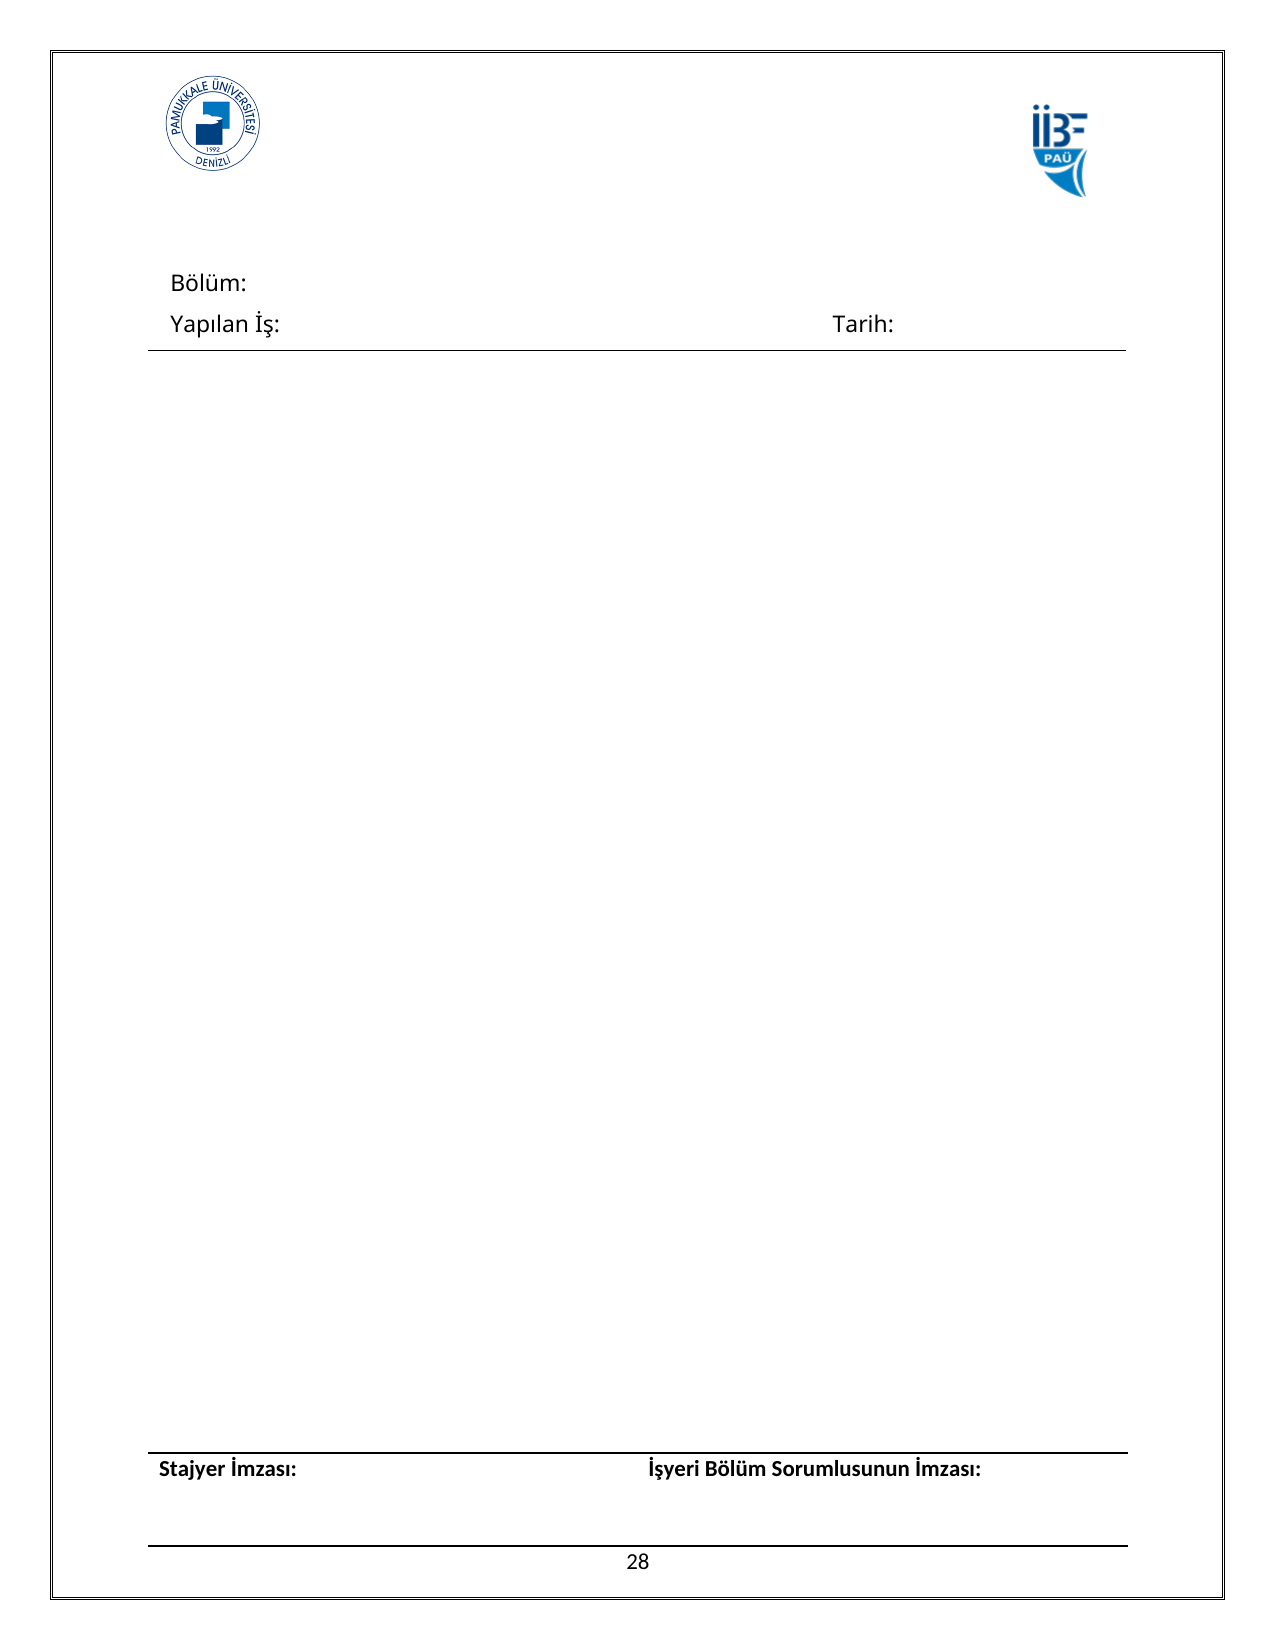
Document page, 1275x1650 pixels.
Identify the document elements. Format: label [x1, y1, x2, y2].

picture [1022, 88, 1101, 216]
picture [164, 75, 261, 172]
